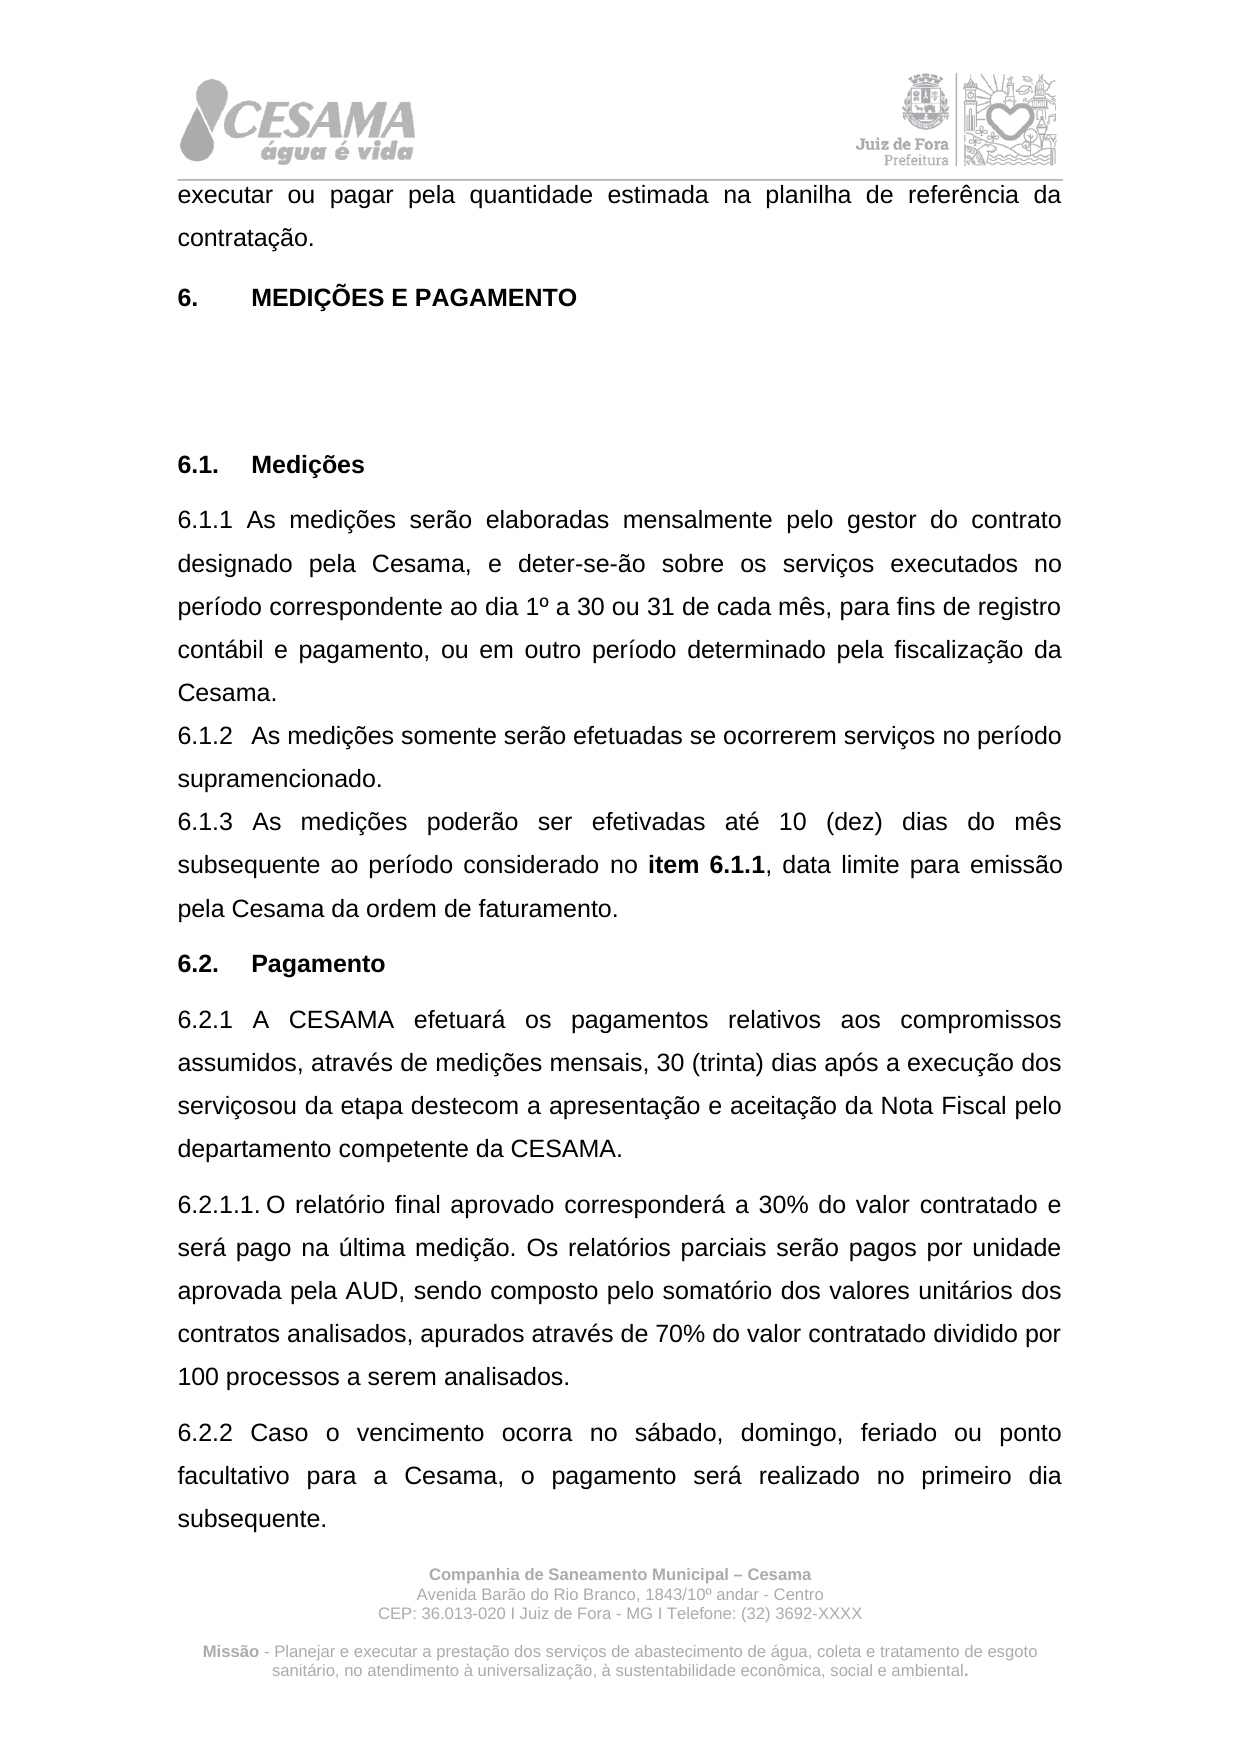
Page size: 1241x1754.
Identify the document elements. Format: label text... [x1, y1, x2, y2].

text 6.2.2 Caso o vencimento ocorra no sábado, domingo, feriado ou ponto facultativo para a Cesama, o pagamento será realizado no primeiro dia subsequente. [177, 1418, 1063, 1533]
list 6.1.1 As medições serão elaboradas mensalmente pelo gestor do contrato designado pela Cesama, e deter-se-ão sobre os serviços executados no período correspondente ao dia 1º a 30 ou 31 de cada mês, para fins de registro contábil e pagamento, ou em outro período determinado pela fiscalização da Cesama. [177, 506, 1063, 707]
list MEDIÇÕES E PAGAMENTO [177, 283, 1063, 312]
list O relatório final aprovado corresponderá a 30% do valor contratado e será pago na última medição. Os relatórios parciais serão pagos por unidade aprovada pela AUD, sendo composto pelo somatório dos valores unitários dos contratos analisados, apurados através de 70% do valor contratado dividido por 100 processos a serem analisados. [177, 1190, 1063, 1391]
list 6.1.3 As medições poderão ser efetivadas até 10 (dez) dias do mês subsequente ao período considerado no item 6.1.1, data limite para emissão pela Cesama da ordem de faturamento. [177, 807, 1063, 922]
text 6.2. Pagamento [177, 949, 1063, 978]
list Medições [177, 450, 1063, 479]
picture [177, 73, 1064, 181]
text 6.2.1 A CESAMA efetuará os pagamentos relativos aos compromissos assumidos, através de medições mensais, 30 (trinta) dias após a execução dos serviçosou da etapa destecom a apresentação e aceitação da Nota Fiscal pelo departamento competente da CESAMA. [177, 1005, 1063, 1163]
list 6.1.2 As medições somente serão efetuadas se ocorrerem serviços no período supramencionado. [177, 721, 1063, 793]
